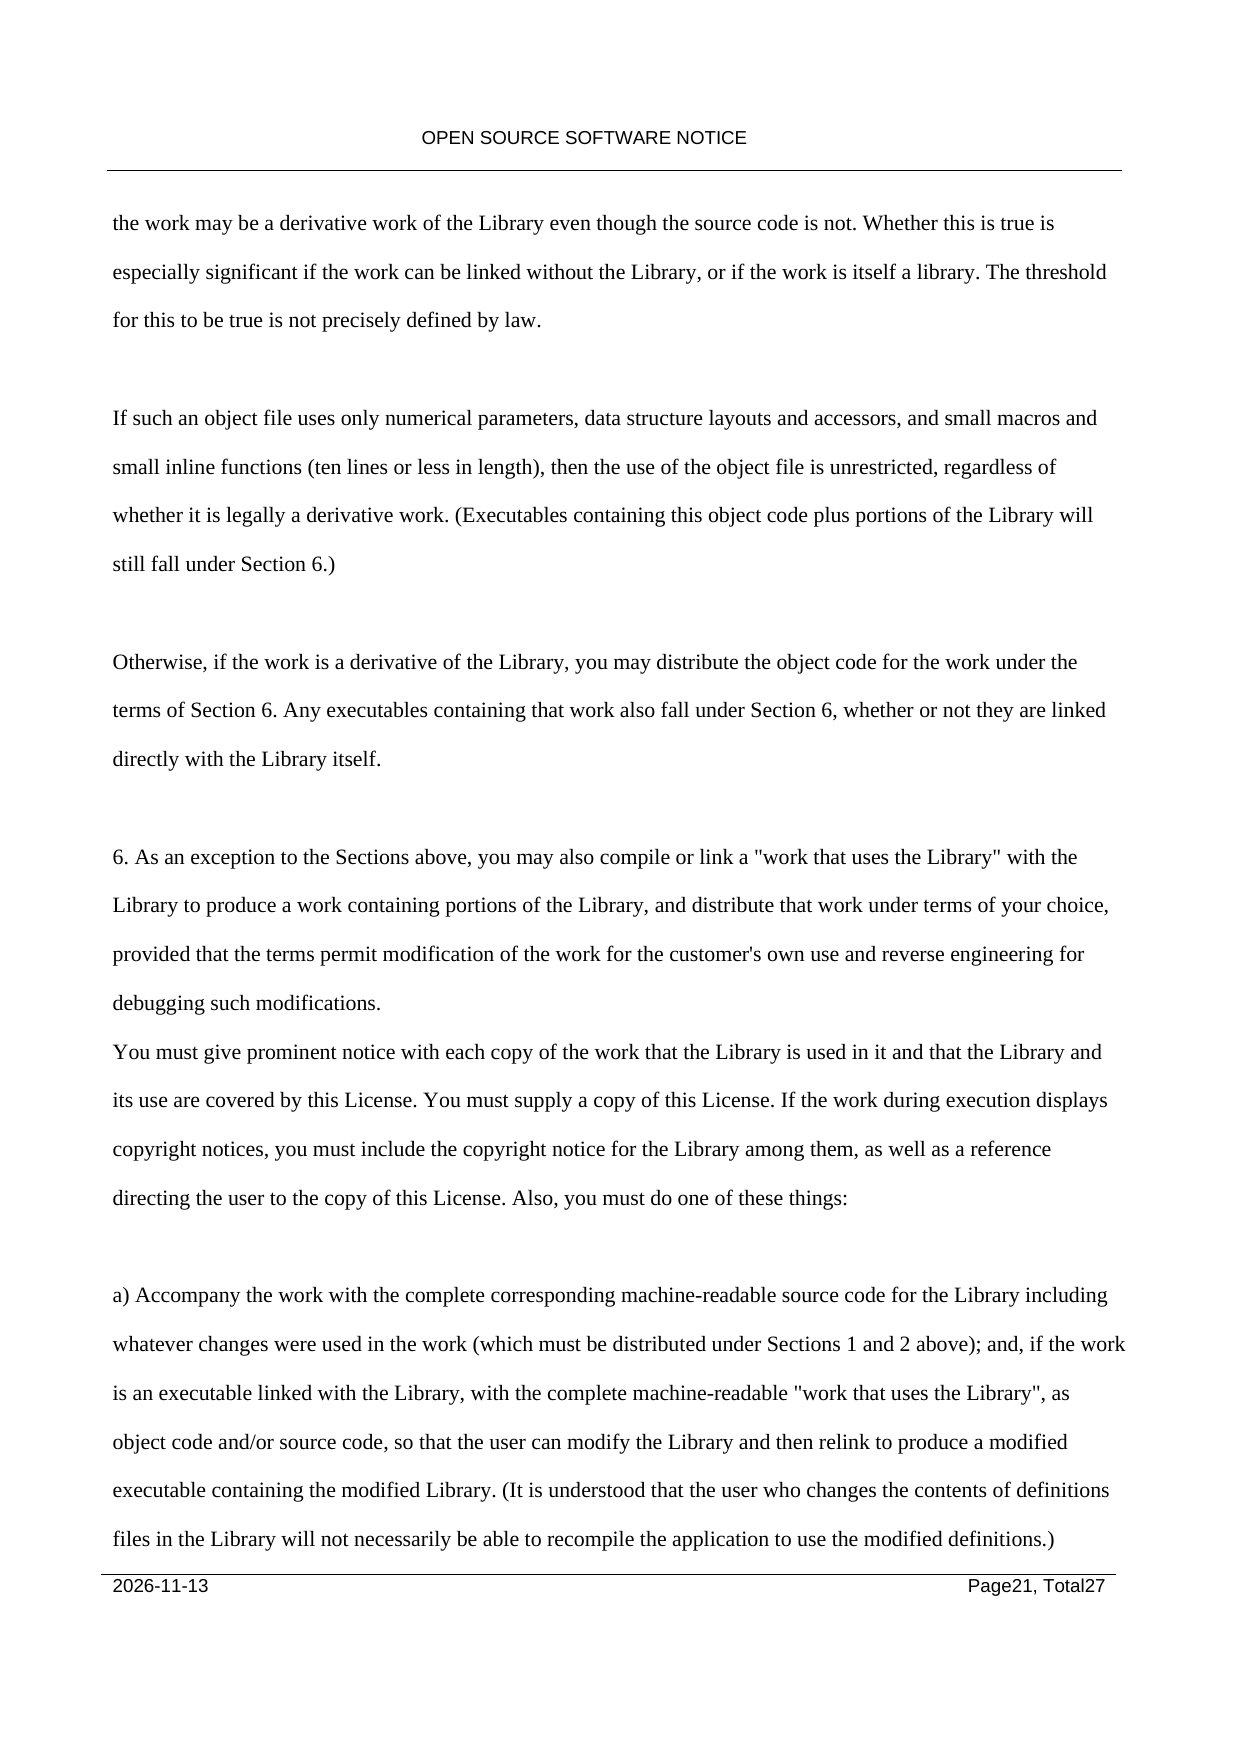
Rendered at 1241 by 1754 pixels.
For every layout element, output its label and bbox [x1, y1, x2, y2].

text [112, 206, 1128, 1555]
